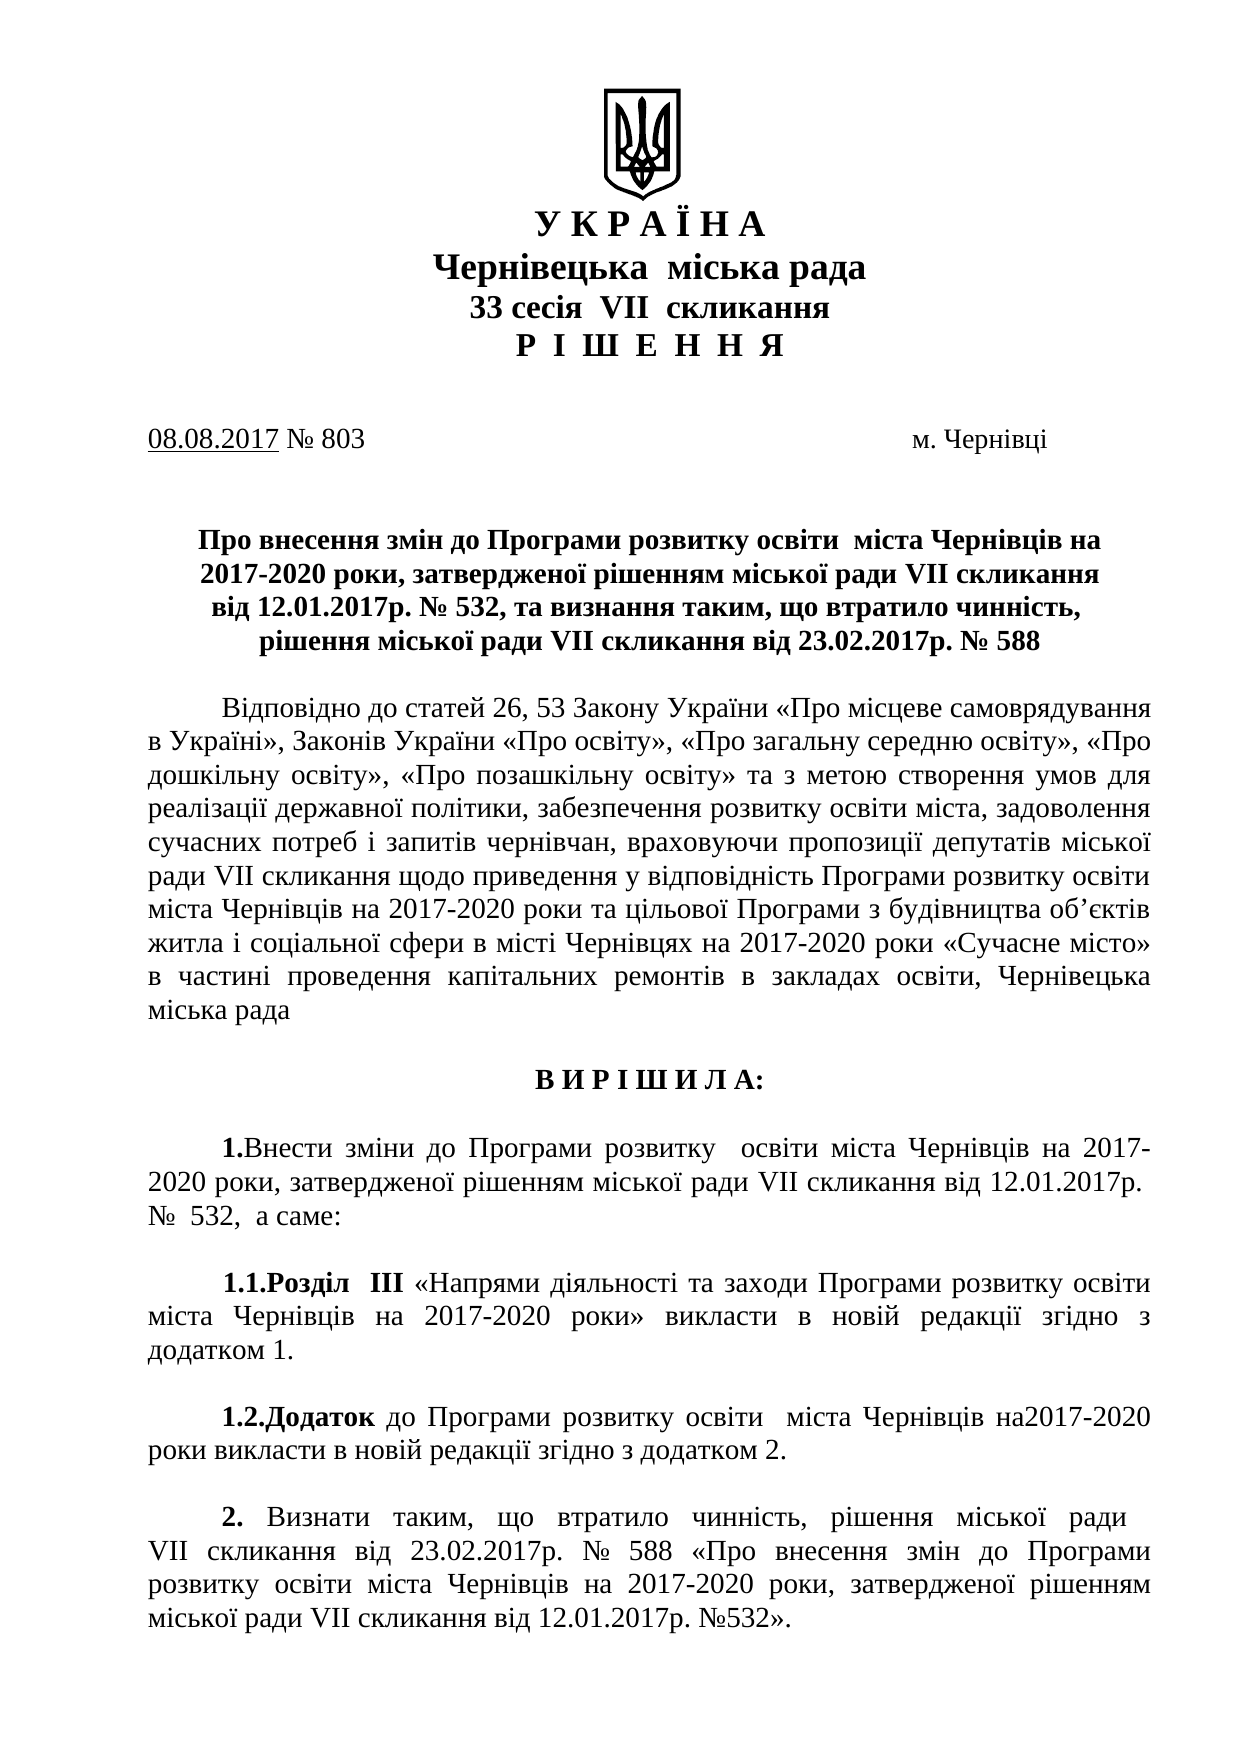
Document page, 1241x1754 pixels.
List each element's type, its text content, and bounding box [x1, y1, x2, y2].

text 08.08.2017 № 803 м. Чернівці [148, 422, 1181, 455]
text Чернівецька міська рада [148, 244, 1152, 287]
text 2017-2020 роки, затвердженої рішенням міської ради VІІ скликання від 12.01.2017р. № 532, та визнання таким, що втратило чинність, рішення міської ради VІІ скликання від 23.02.2017р. № 588 [148, 556, 1152, 656]
text Про внесення змін до Програми розвитку освіти міста Чернівців на [148, 522, 1152, 556]
text 33 сесія VІІ скликання [148, 287, 1152, 326]
text 1.Внести зміни до Програми розвитку освіти міста Чернівців на 2017-2020 роки, затвердженої рішенням міської ради VІІ скликання від 12.01.2017р. № 532, а саме: [148, 1131, 1152, 1231]
text 1.2.Додаток до Програми розвитку освіти міста Чернівців на2017-2020 роки викласти в новій редакції згідно з додатком 2. [148, 1399, 1152, 1466]
text Відповідно до статей 26, 53 Закону України «Про місцеве самоврядування в Україні», Законів України «Про освіту», «Про загальну середню освіту», «Про дошкільну освіту», «Про позашкільну освіту» та з метою створення умов для реалізації державної політики, забезпечення розвитку освіти міста, задоволення сучасних потреб і запитів чернівчан, враховуючи пропозиції депутатів міської ради VII скликання щодо приведення у відповідність Програми розвитку освіти міста Чернівців на 2017-2020 роки та цільової Програми з будівництва об’єктів житла і соціальної сфери в місті Чернівцях на 2017-2020 роки «Сучасне місто» в частині проведення капітальних ремонтів в закладах освіти, Чернівецька міська рада [148, 690, 1152, 1025]
text 2. Визнати таким, що втратило чинність, рішення міської ради VІІ скликання від 23.02.2017р. № 588 «Про внесення змін до Програми розвитку освіти міста Чернівців на 2017-2020 роки, затвердженої рішенням міської ради VII скликання від 12.01.2017р. №532». [148, 1499, 1152, 1634]
text В И Р І Ш И Л А: [148, 1062, 1152, 1096]
text 1.1.Розділ ІІІ «Напрями діяльності та заходи Програми розвитку освіти міста Чернівців на 2017-2020 роки» викласти в новій редакції згідно з додатком 1. [148, 1265, 1152, 1365]
text У К Р А Ї Н А [148, 201, 1152, 244]
subtitle Р І Ш Е Н Н Я [148, 326, 1152, 364]
